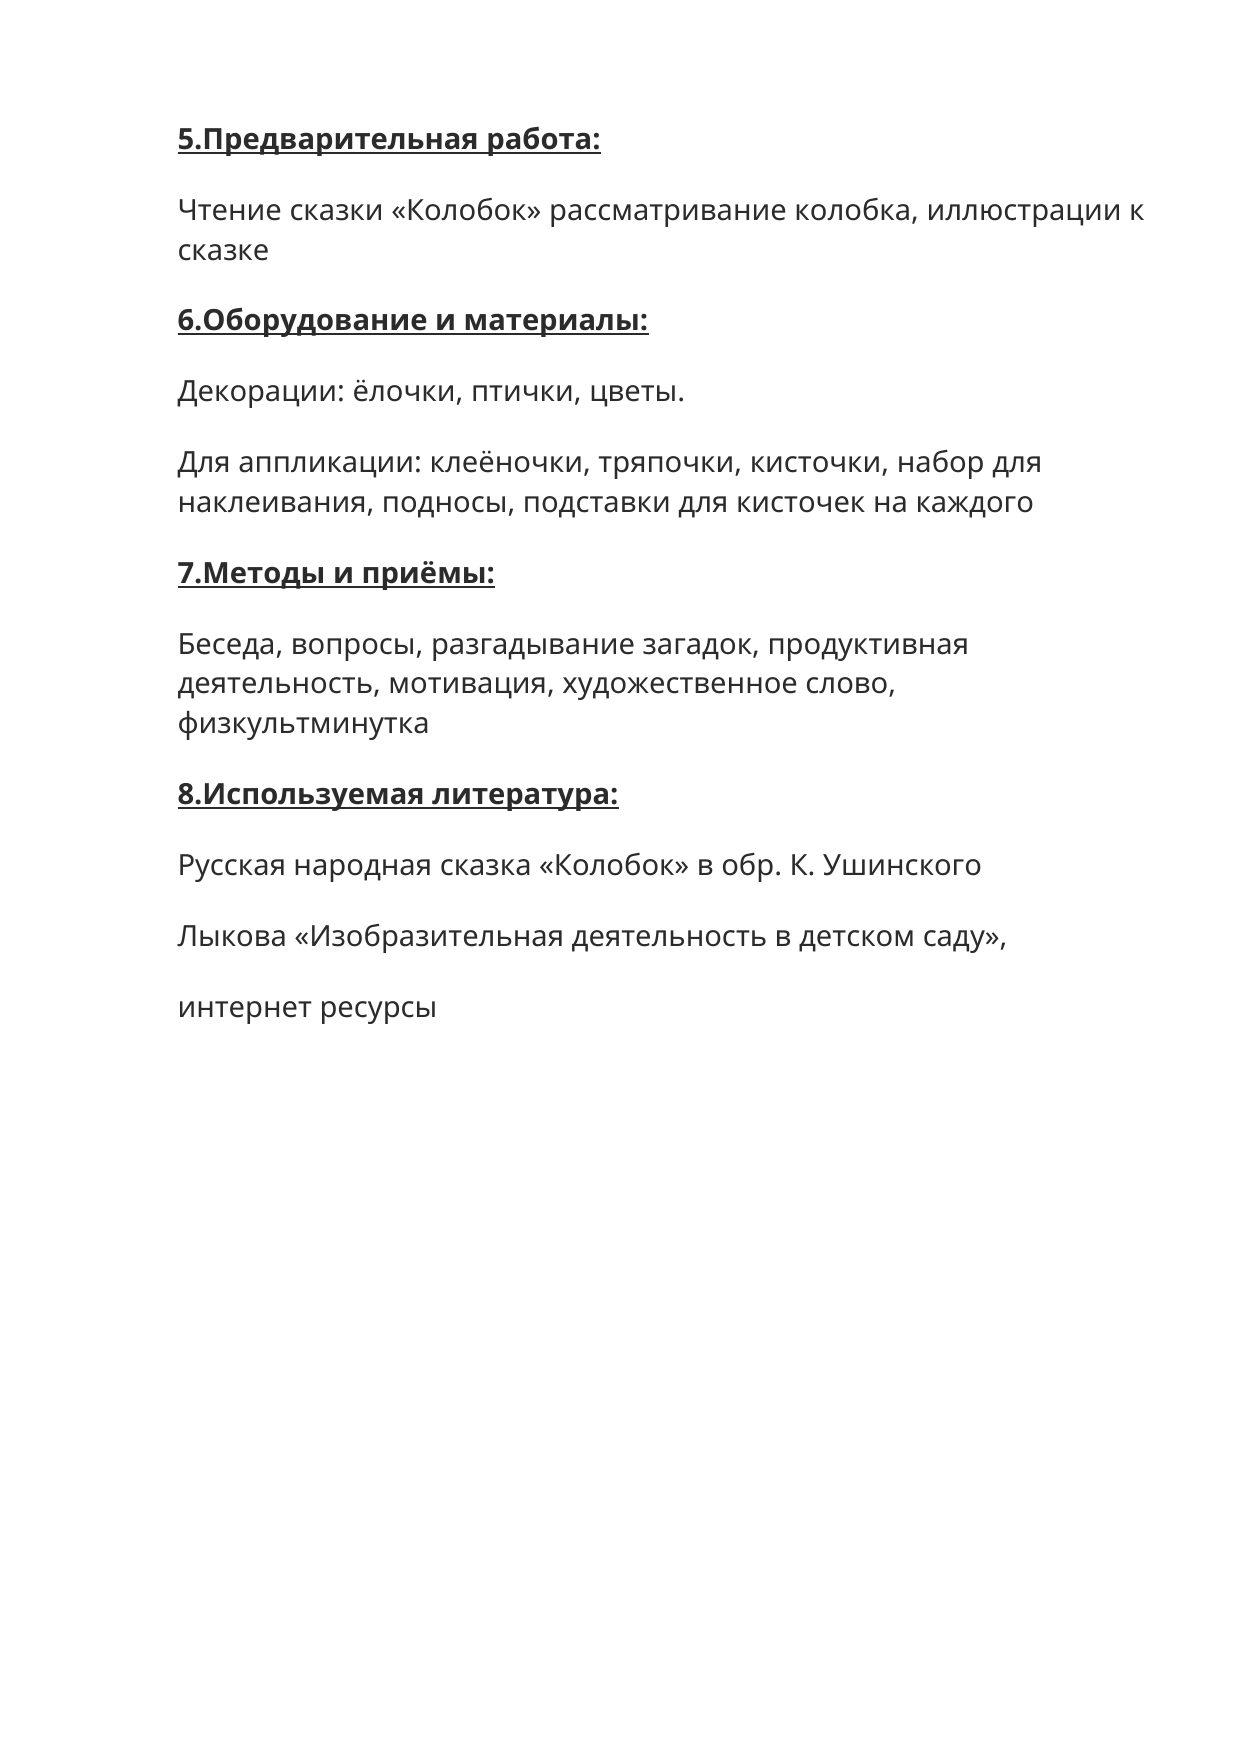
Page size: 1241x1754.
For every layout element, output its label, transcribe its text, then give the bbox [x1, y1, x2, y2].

text 7.Методы и приёмы: [177, 552, 1152, 592]
text Русская народная сказка «Колобок» в обр. К. Ушинского [177, 844, 1152, 884]
text 6.Оборудование и материалы: [177, 300, 1152, 339]
text 5.Предварительная работа: [177, 118, 1152, 158]
text Декорации: ёлочки, птички, цветы. [177, 371, 1152, 410]
text Чтение сказки «Колобок» рассматривание колобка, иллюстрации к сказке [177, 189, 1152, 268]
text Лыкова «Изобразительная деятельность в детском саду», [177, 915, 1152, 955]
text интернет ресурсы [177, 986, 1152, 1026]
text Для аппликации: клеёночки, тряпочки, кисточки, набор для наклеивания, подносы, подставки для кисточек на каждого [177, 442, 1152, 521]
text Беседа, вопросы, разгадывание загадок, продуктивная деятельность, мотивация, художественное слово, физкультминутка [177, 623, 1152, 742]
text 8.Используемая литература: [177, 773, 1152, 813]
